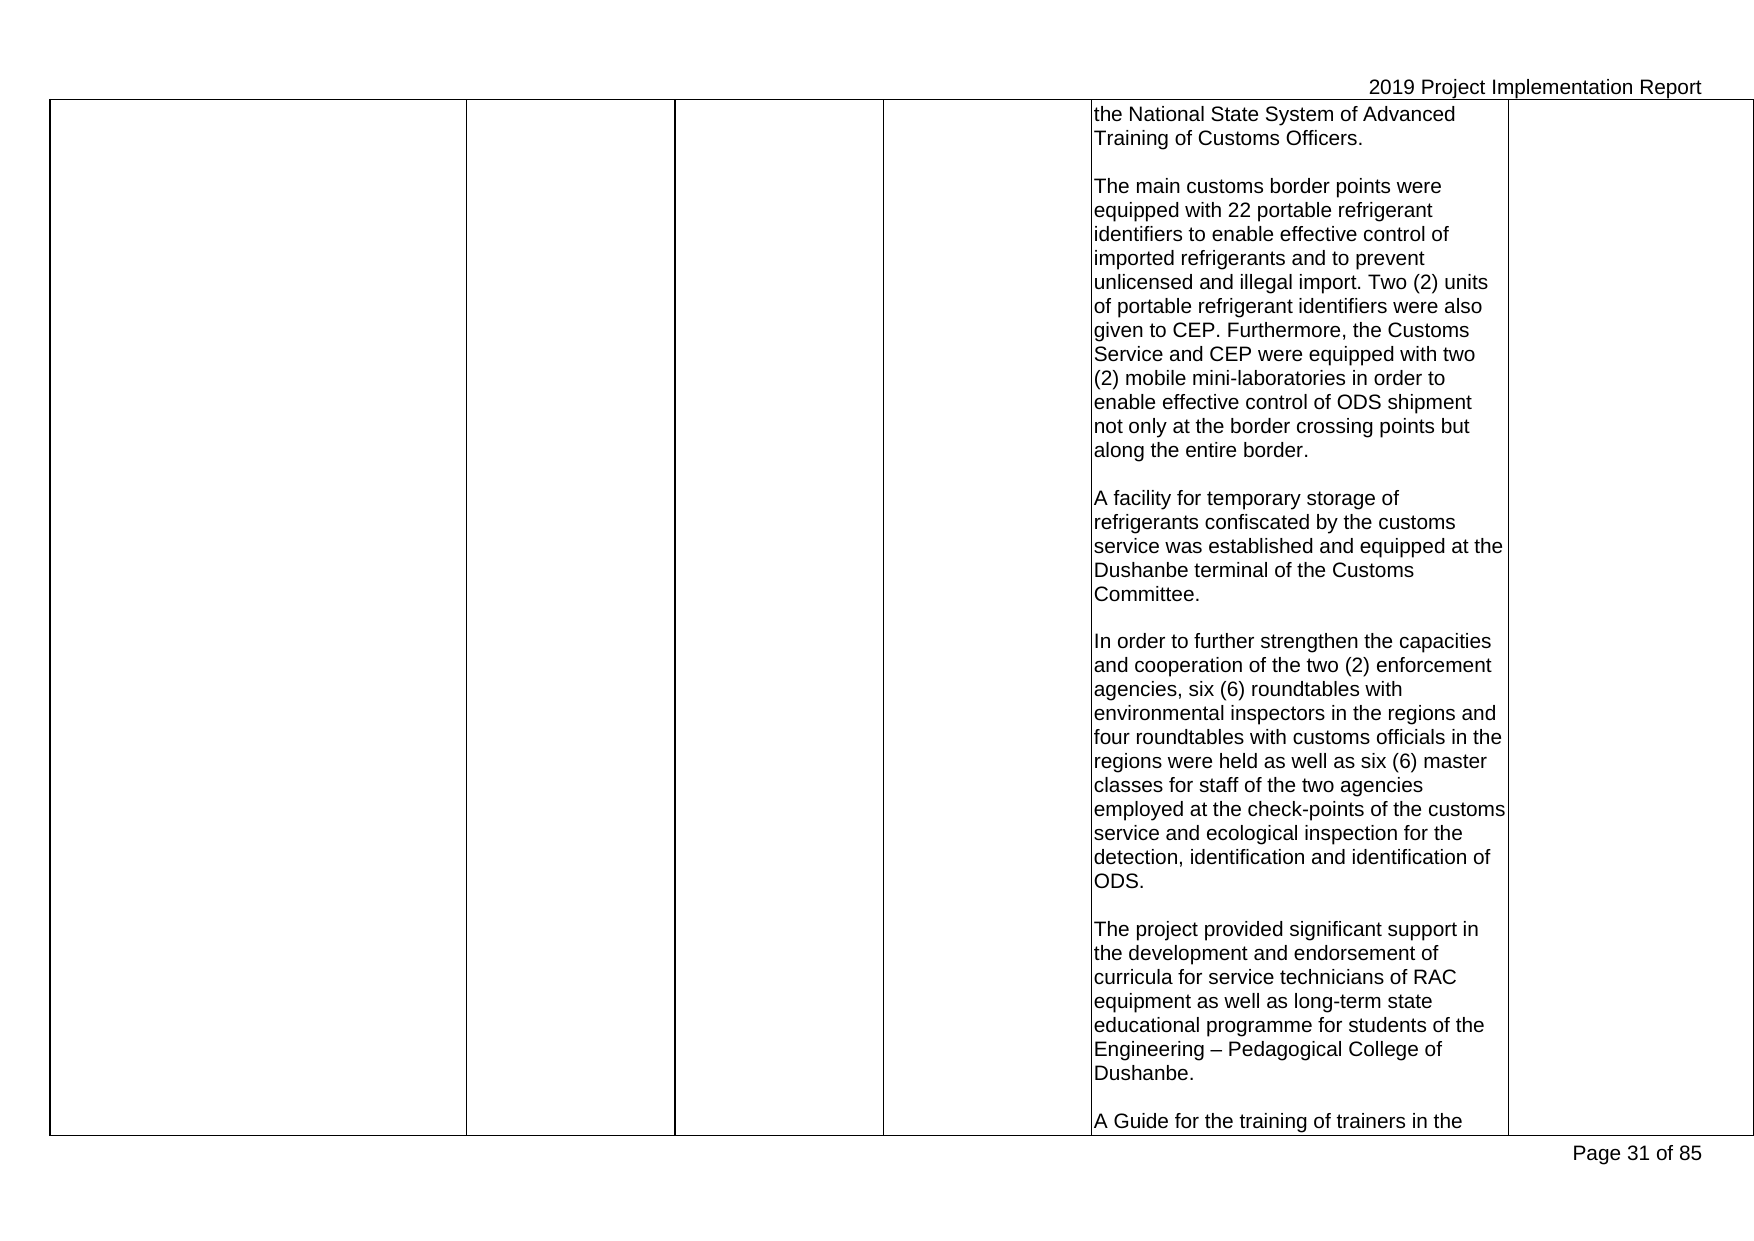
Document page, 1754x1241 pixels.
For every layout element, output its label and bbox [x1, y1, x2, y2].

table_cell [884, 100, 1091, 1134]
table_cell [1092, 100, 1508, 1134]
table_cell [467, 100, 674, 1134]
table_cell [1509, 100, 1753, 1134]
table_cell [676, 100, 883, 1134]
table_cell [51, 100, 466, 1134]
